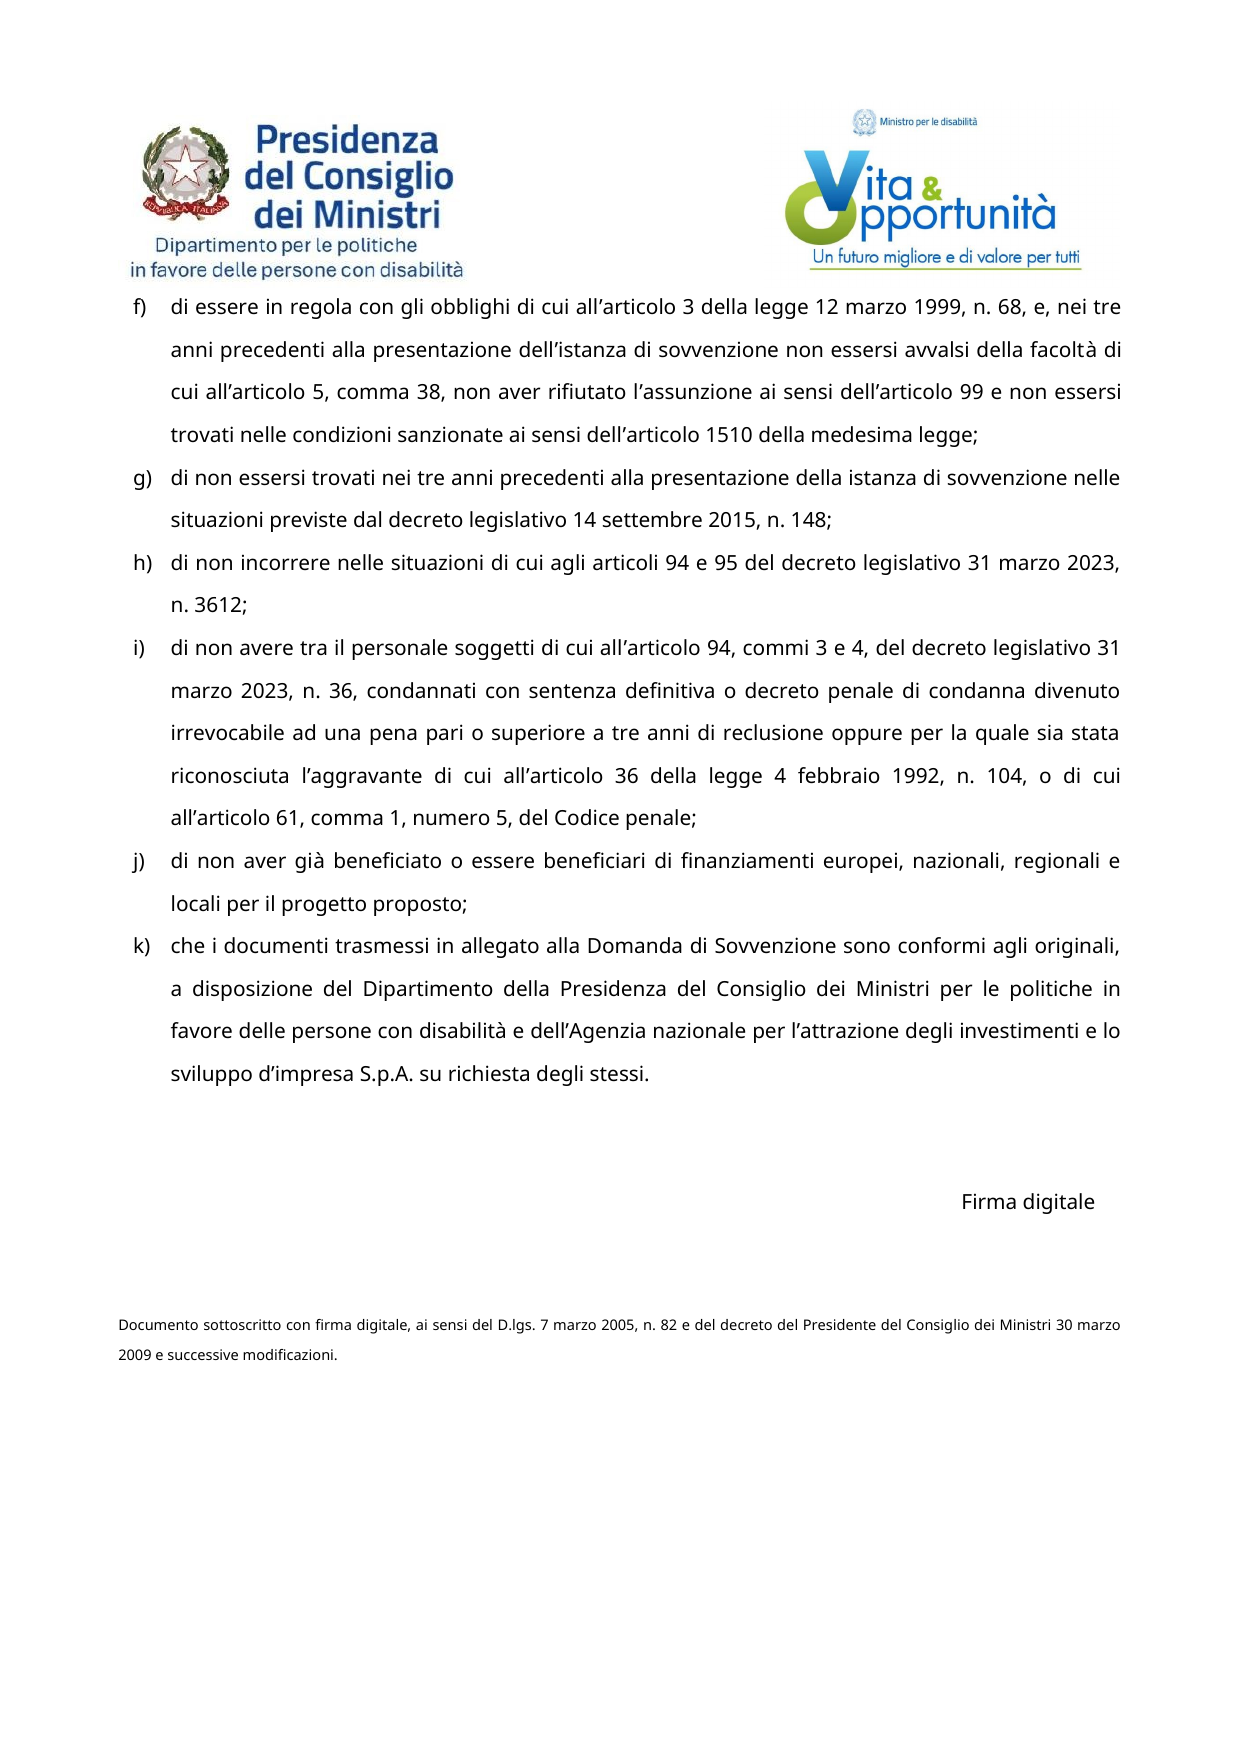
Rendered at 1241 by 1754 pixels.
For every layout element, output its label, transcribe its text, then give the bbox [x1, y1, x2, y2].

list che i documenti trasmessi in allegato alla Domanda di Sovvenzione sono conformi agli originali, a disposizione del Dipartimento della Presidenza del Consiglio dei Ministri per le politiche in favore delle persone con disabilità e dell’Agenzia nazionale per l’attrazione degli investimenti e lo sviluppo d’impresa S.p.A. su richiesta degli stessi. [133, 931, 1122, 1088]
list di non essersi trovati nei tre anni precedenti alla presentazione della istanza di sovvenzione nelle situazioni previste dal decreto legislativo 14 settembre 2015, n. 148; [133, 463, 1122, 534]
picture [763, 101, 1121, 288]
list di non incorrere nelle situazioni di cui agli articoli 94 e 95 del decreto legislativo 31 marzo 2023, n. 3612; [133, 548, 1122, 619]
list di essere in regola con gli obblighi di cui all’articolo 3 della legge 12 marzo 1999, n. 68, e, nei tre anni precedenti alla presentazione dell’istanza di sovvenzione non essersi avvalsi della facoltà di cui all’articolo 5, comma 38, non aver rifiutato l’assunzione ai sensi dell’articolo 99 e non essersi trovati nelle condizioni sanzionate ai sensi dell’articolo 1510 della medesima legge; [133, 292, 1122, 448]
list di non avere tra il personale soggetti di cui all’articolo 94, commi 3 e 4, del decreto legislativo 31 marzo 2023, n. 36, condannati con sentenza definitiva o decreto penale di condanna divenuto irrevocabile ad una pena pari o superiore a tre anni di reclusione oppure per la quale sia stata riconosciuta l’aggravante di cui all’articolo 36 della legge 4 febbraio 1992, n. 104, o di cui all’articolo 61, comma 1, numero 5, del Codice penale; [133, 633, 1122, 832]
text Firma digitale [118, 1187, 1122, 1215]
picture [118, 115, 470, 288]
list di non aver già beneficiato o essere beneficiari di finanziamenti europei, nazionali, regionali e locali per il progetto proposto; [133, 846, 1122, 917]
text Documento sottoscritto con firma digitale, ai sensi del D.lgs. 7 marzo 2005, n. 82 e del decreto del Presidente del Consiglio dei Ministri 30 marzo 2009 e successive modificazioni. [118, 1315, 1122, 1364]
